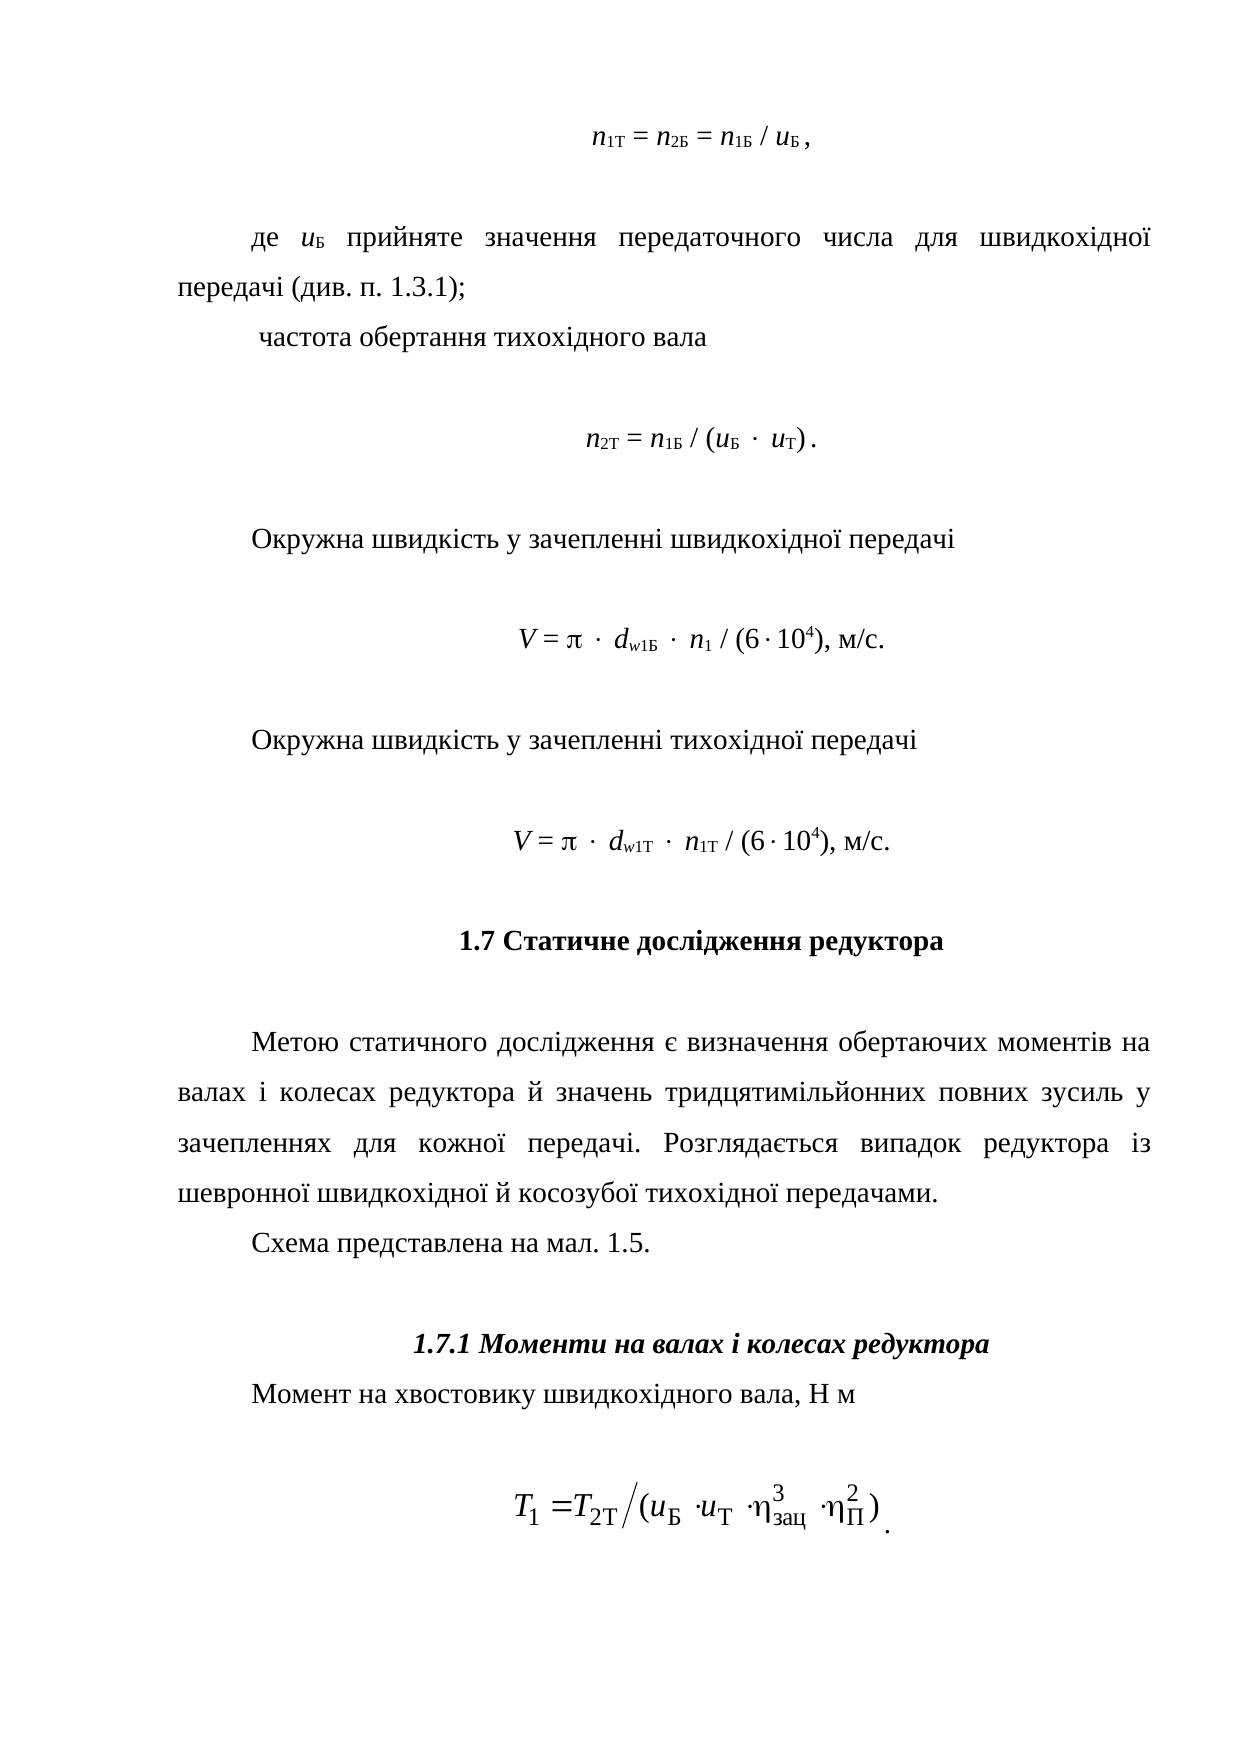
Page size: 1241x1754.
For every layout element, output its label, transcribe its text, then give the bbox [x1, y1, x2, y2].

text Схема представлена на мал. 1.5. [177, 1225, 1152, 1259]
text V = dw1Т n1Т / (6104), м/с. [177, 823, 1152, 856]
text частота обертання тихохідного вала [177, 319, 1152, 353]
text 1.7.1 Моменти на валах і колесах редуктора [177, 1326, 1152, 1359]
text Момент на хвостовику швидкохідного вала, Н м [177, 1376, 1152, 1410]
text Метою статичного дослідження є визначення обертаючих моментів на валах і колесах редуктора й значень тридцятимільйонних повних зусиль у зачепленнях для кожної передачі. Розглядається випадок редуктора із шевронної швидкохідної й косозубої тихохідної передачами. [177, 1024, 1152, 1208]
text 1.7 Статичне дослідження редуктора [177, 923, 1152, 957]
text n1Т = n2Б = n1Б / uБ , [177, 118, 1152, 152]
text Окружна швидкість у зачепленні тихохідної передачі [177, 722, 1152, 756]
text . [177, 1477, 1152, 1539]
text Окружна швидкість у зачепленні швидкохідної передачі [177, 521, 1152, 554]
text V = dw1Б n1 / (6104), м/с. [177, 621, 1152, 655]
text n2Т = n1Б / (uБ uТ) . [177, 420, 1152, 454]
text де uБ прийняте значення передаточного числа для швидкохідної передачі (див. п. 1.3.1); [177, 219, 1152, 303]
